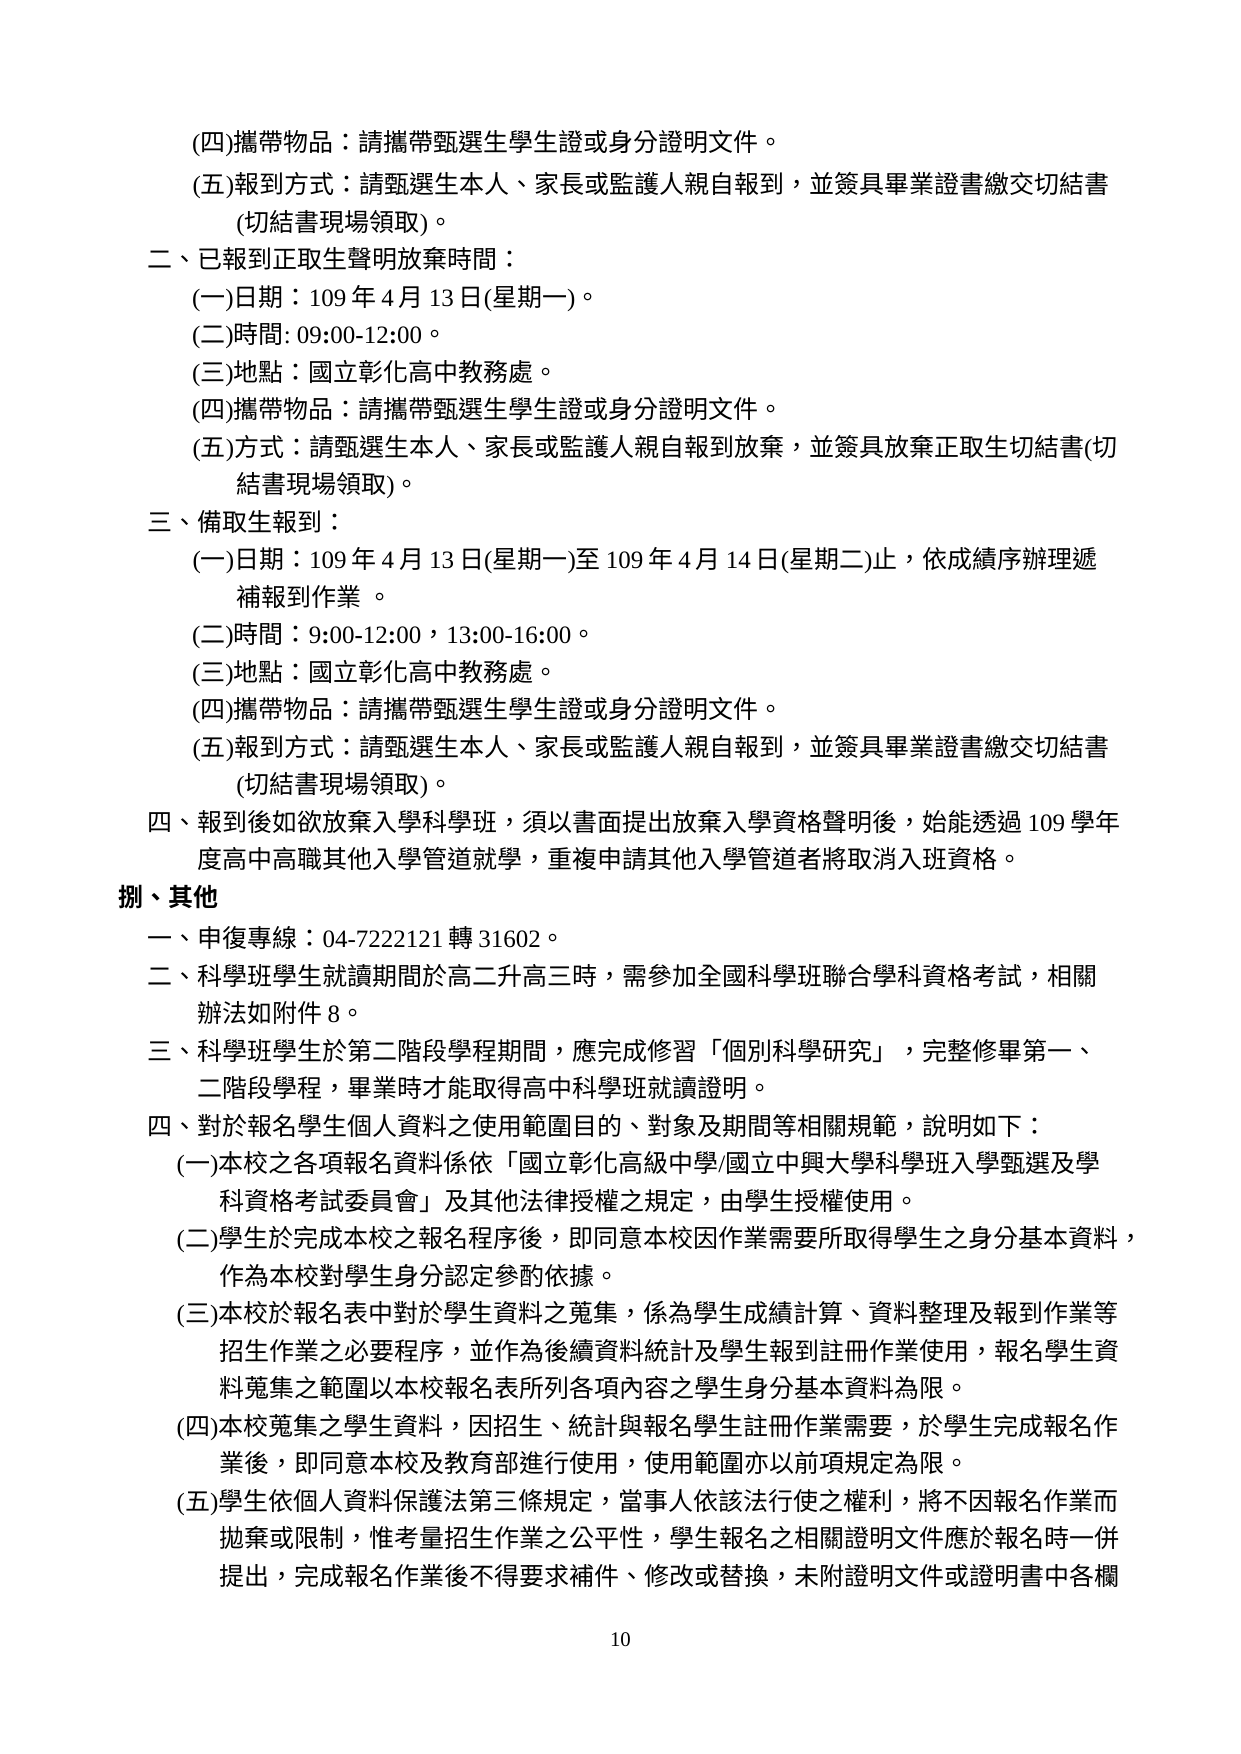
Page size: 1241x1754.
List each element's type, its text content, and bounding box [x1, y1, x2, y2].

text (五)方式：請甄選生本人、家長或監護人親自報到放棄，並簽具放棄正取生切結書(切結書現場領取)。 [192, 426, 1122, 501]
text (二)學生於完成本校之報名程序後，即同意本校因作業需要所取得學生之身分基本資料，作為本校對學生身分認定參酌依據。 [176, 1218, 1122, 1293]
text 三、備取生報到： [147, 501, 1122, 539]
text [176, 1481, 1122, 1593]
text (四)本校蒐集之學生資料，因招生、統計與報名學生註冊作業需要，於學生完成報名作業後，即同意本校及教育部進行使用，使用範圍亦以前項規定為限。 [176, 1406, 1122, 1481]
text (三)本校於報名表中對於學生資料之蒐集，係為學生成績計算、資料整理及報到作業等招生作業之必要程序，並作為後續資料統計及學生報到註冊作業使用，報名學生資料蒐集之範圍以本校報名表所列各項內容之學生身分基本資料為限。 [176, 1293, 1122, 1406]
text 一、申復專線：04-7222121轉31602。 [147, 918, 1122, 956]
text (一)日期：109年4月13日(星期一)至109年4月14日(星期二)止，依成績序辦理遞補報到作業 。 [192, 539, 1122, 614]
text (三)地點：國立彰化高中教務處。 [192, 651, 1122, 689]
text 四、報到後如欲放棄入學科學班，須以書面提出放棄入學資格聲明後，始能透過109學年度高中高職其他入學管道就學，重複申請其他入學管道者將取消入班資格。 [147, 801, 1122, 876]
text (二)時間: 09:00-12:00。 [192, 314, 1122, 351]
text (五)報到方式：請甄選生本人、家長或監護人親自報到，並簽具畢業證書繳交切結書(切結書現場領取)。 [192, 726, 1122, 801]
text (四)攜帶物品：請攜帶甄選生學生證或身分證明文件。 [192, 689, 1122, 726]
text (二)時間：9:00-12:00，13:00-16:00。 [192, 614, 1122, 651]
text (一)日期：109年4月13日(星期一)。 [192, 276, 1122, 314]
text (四)攜帶物品：請攜帶甄選生學生證或身分證明文件。 [192, 389, 1122, 426]
text (一)本校之各項報名資料係依「國立彰化高級中學/國立中興大學科學班入學甄選及學科資格考試委員會」及其他法律授權之規定，由學生授權使用。 [176, 1143, 1122, 1218]
text (五)報到方式：請甄選生本人、家長或監護人親自報到，並簽具畢業證書繳交切結書(切結書現場領取)。 [192, 164, 1122, 239]
text 捌、其他 [118, 876, 1122, 914]
text 二、科學班學生就讀期間於高二升高三時，需參加全國科學班聯合學科資格考試，相關辦法如附件8。 [147, 956, 1122, 1031]
text (三)地點：國立彰化高中教務處。 [192, 351, 1122, 389]
text 四、對於報名學生個人資料之使用範圍目的、對象及期間等相關規範，說明如下： [147, 1106, 1122, 1143]
text 二、已報到正取生聲明放棄時間： [147, 239, 1122, 276]
text (四)攜帶物品：請攜帶甄選生學生證或身分證明文件。 [192, 122, 1122, 160]
text 三、科學班學生於第二階段學程期間，應完成修習「個別科學研究」，完整修畢第一、二階段學程，畢業時才能取得高中科學班就讀證明。 [147, 1031, 1122, 1106]
